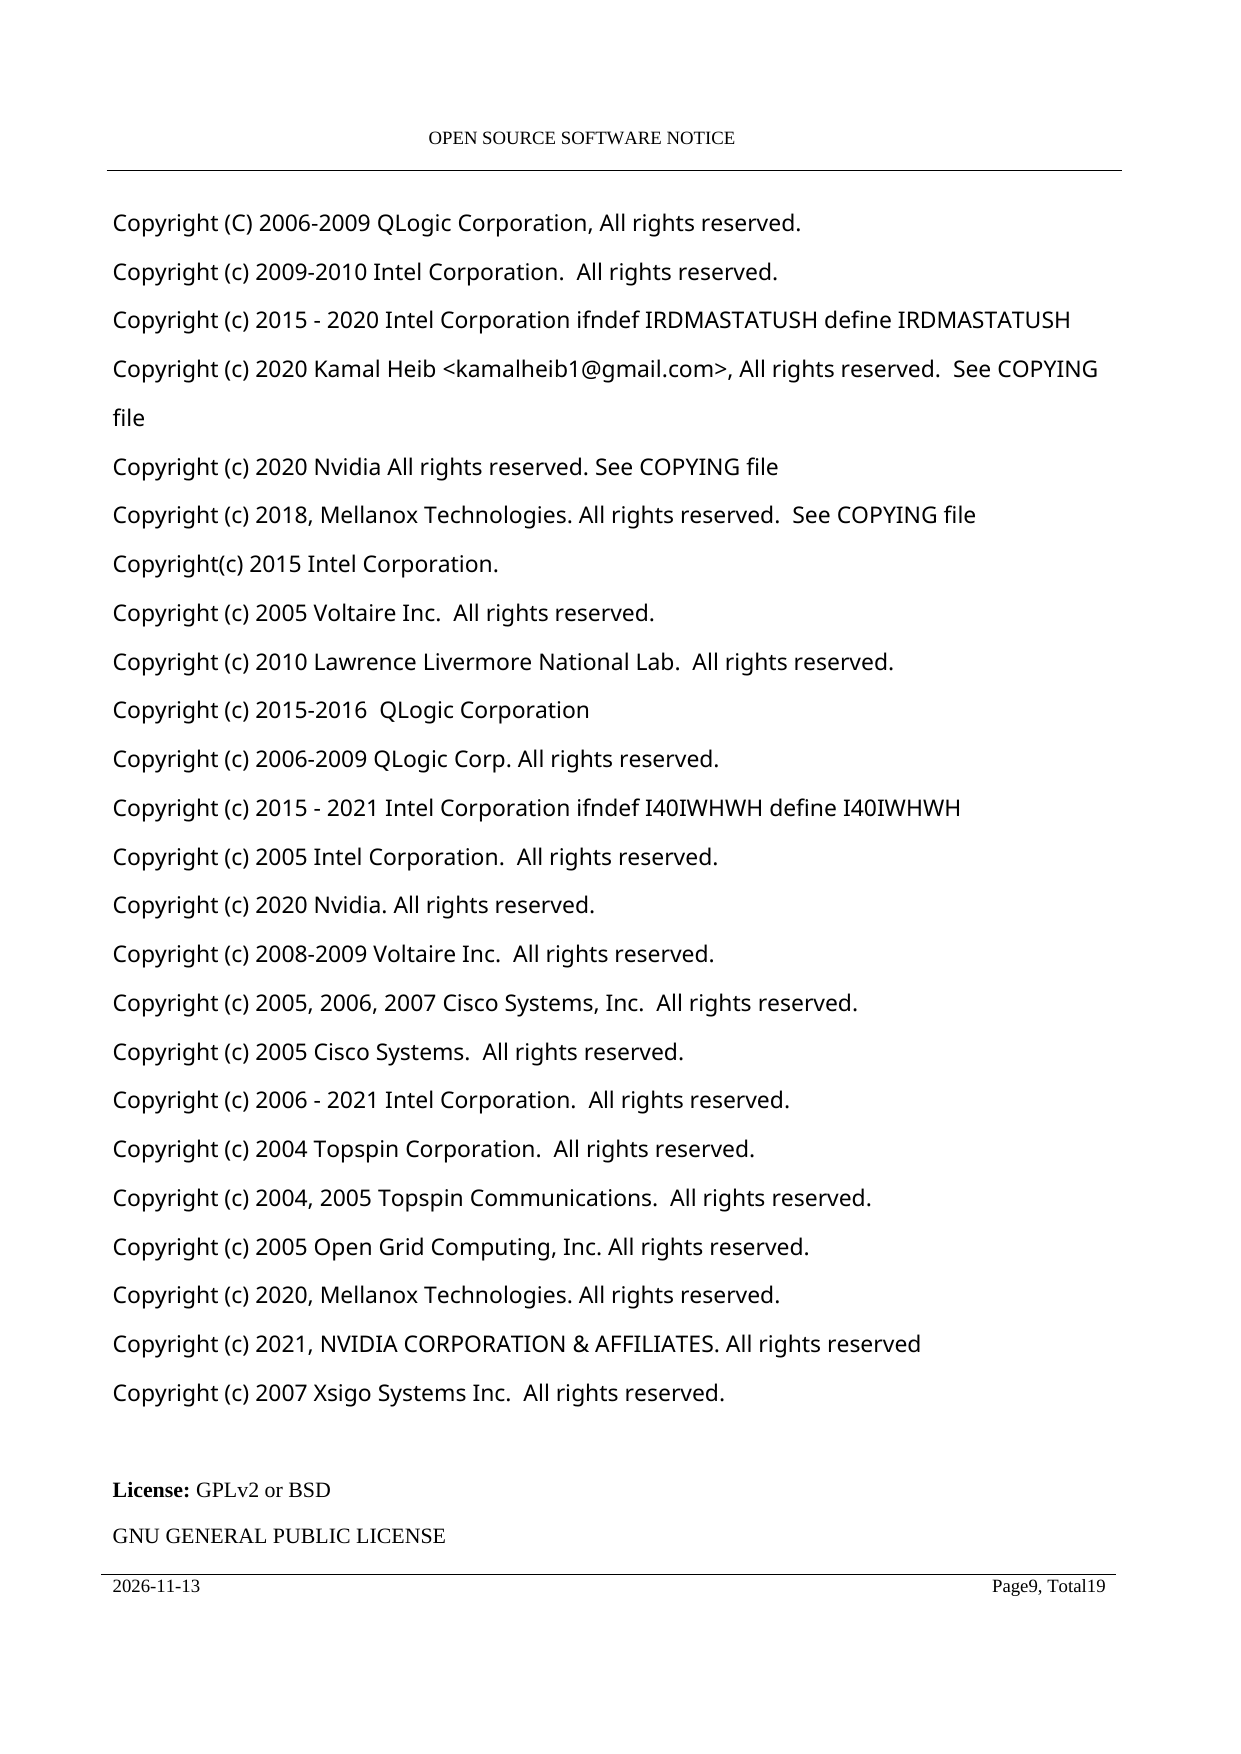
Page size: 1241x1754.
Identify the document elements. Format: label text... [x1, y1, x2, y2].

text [112, 206, 1128, 1458]
text License: GPLv2 or BSD [112, 1474, 1128, 1506]
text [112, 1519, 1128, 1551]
